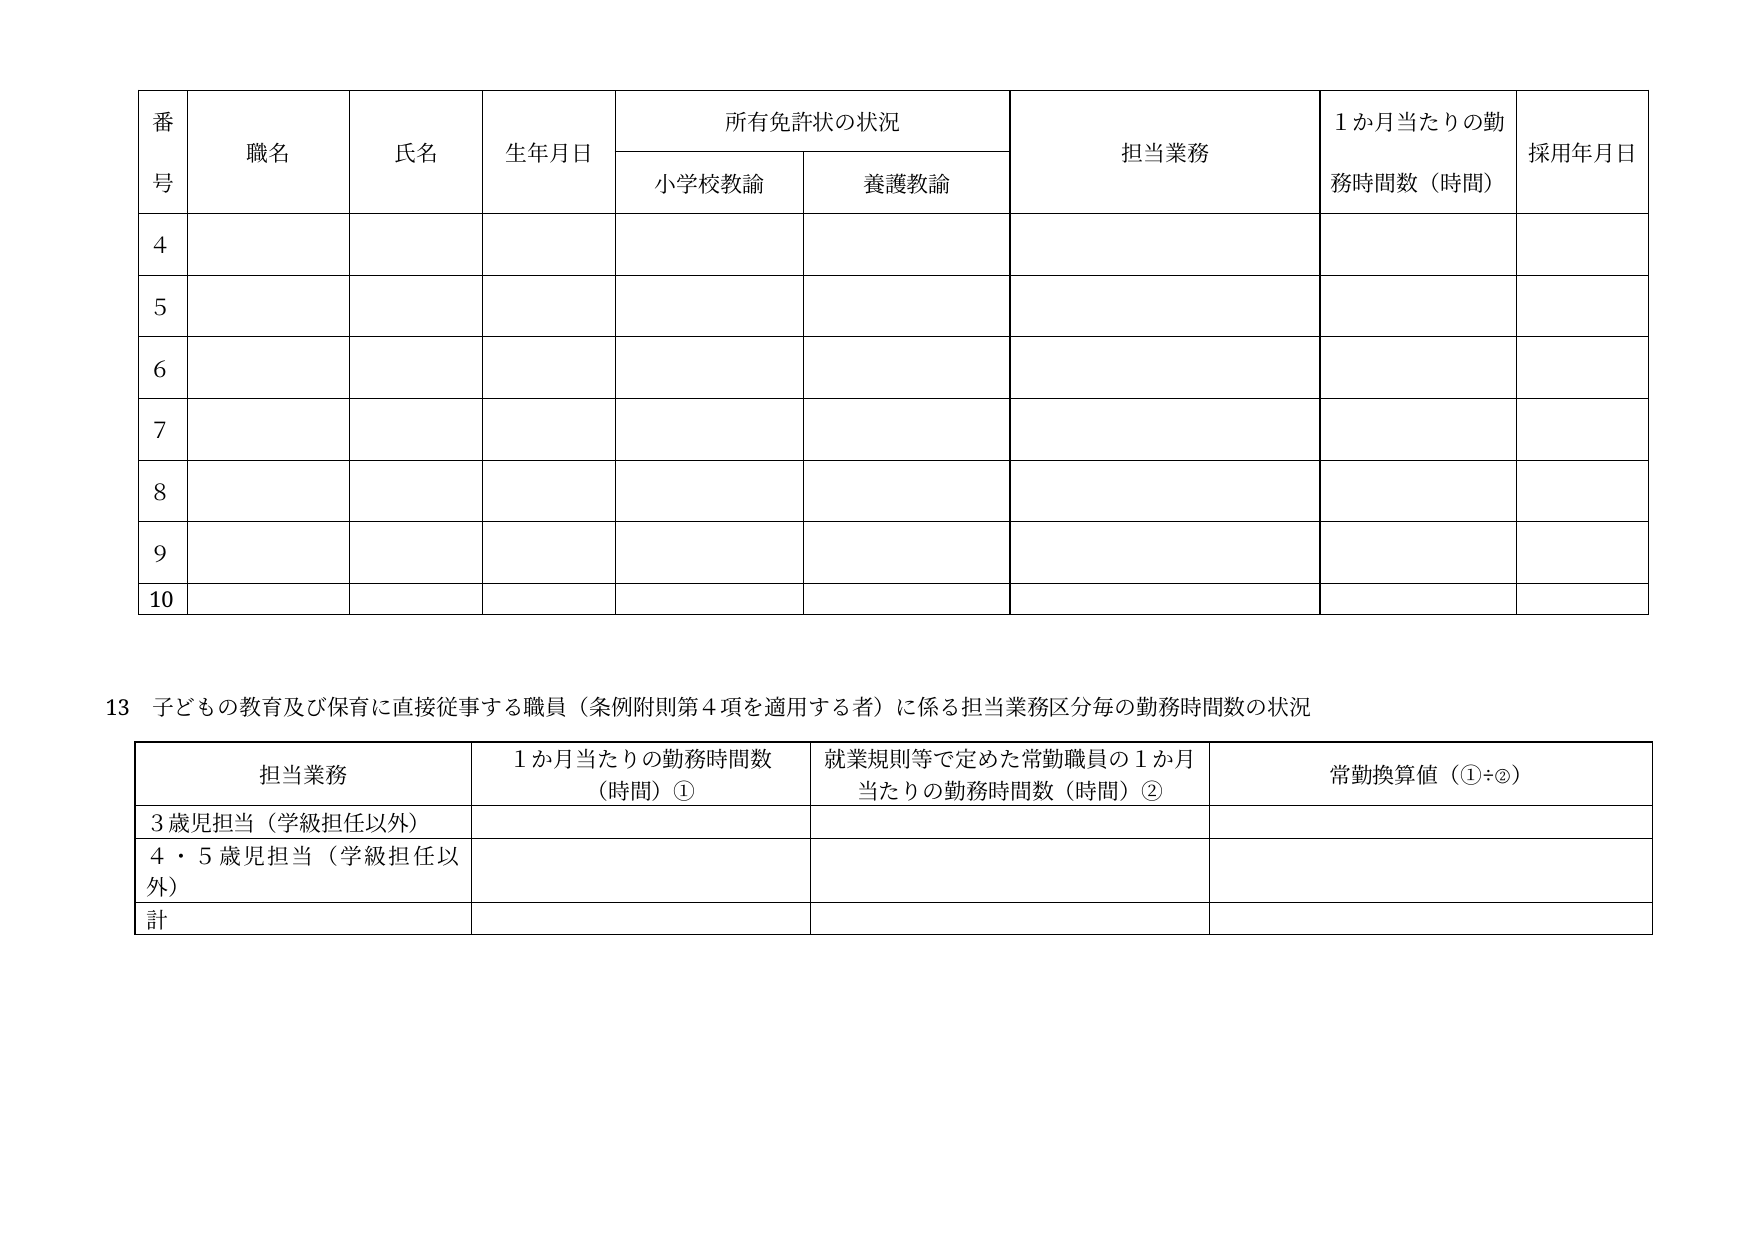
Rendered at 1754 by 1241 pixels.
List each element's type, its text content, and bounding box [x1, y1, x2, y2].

table_cell [472, 806, 810, 838]
table_cell [483, 337, 615, 398]
table_cell [1011, 214, 1319, 274]
table_cell [483, 522, 615, 583]
table_cell [804, 214, 1009, 274]
table_cell [1517, 584, 1648, 614]
table_cell [1321, 584, 1516, 614]
table_cell [1321, 214, 1516, 274]
table_cell [1517, 214, 1648, 274]
table_cell [350, 584, 482, 614]
table_cell [188, 214, 349, 274]
table_cell 小学校教諭 [616, 152, 803, 213]
table_cell [483, 276, 615, 336]
table_cell [1321, 399, 1516, 459]
table_header 採用年月日 [1517, 91, 1648, 213]
table_cell [616, 214, 803, 274]
table_cell [1517, 461, 1648, 521]
table_cell 計 [136, 903, 471, 934]
table_cell [1517, 522, 1648, 583]
table_cell ９ [139, 522, 187, 583]
table_header 番号 [139, 91, 187, 213]
table_cell [1011, 337, 1319, 398]
table_cell [350, 399, 482, 459]
table_cell [811, 839, 1209, 902]
table_header 担当業務 [136, 743, 471, 805]
table_cell [188, 461, 349, 521]
table_cell 10 [139, 584, 187, 614]
table_cell [616, 461, 803, 521]
table_cell 養護教諭 [804, 152, 1009, 213]
table_cell [616, 584, 803, 614]
table_cell [188, 584, 349, 614]
table_header 職名 [188, 91, 349, 213]
table_cell [188, 337, 349, 398]
table_header 生年月日 [483, 91, 615, 213]
table_header 氏名 [350, 91, 482, 213]
table_header 就業規則等で定めた常勤職員の１か月当たりの勤務時間数（時間）② [811, 743, 1209, 805]
table_cell [1321, 522, 1516, 583]
table_cell [188, 522, 349, 583]
table_cell [1011, 461, 1319, 521]
text 13 子どもの教育及び保育に直接従事する職員（条例附則第４項を適用する者）に係る担当業務区分毎の勤務時間数の状況 [105, 676, 1659, 737]
table_cell [1517, 337, 1648, 398]
table_cell [472, 839, 810, 902]
table_cell [616, 399, 803, 459]
table_cell [483, 461, 615, 521]
table_cell [188, 276, 349, 336]
table_cell [616, 522, 803, 583]
table_cell ４・５歳児担当（学級担任以外） [136, 839, 471, 902]
table_cell [1210, 903, 1652, 934]
table_header 所有免許状の状況 [616, 91, 1009, 151]
table_cell ３歳児担当（学級担任以外） [136, 806, 471, 838]
table_cell [1321, 461, 1516, 521]
table_cell [804, 399, 1009, 459]
table_cell [1011, 399, 1319, 459]
table_cell [804, 461, 1009, 521]
table_cell [616, 276, 803, 336]
table_cell ８ [139, 461, 187, 521]
table_cell [1011, 276, 1319, 336]
table_cell [1011, 584, 1319, 614]
table_cell [483, 584, 615, 614]
table_cell [1011, 522, 1319, 583]
table_cell ４ [139, 214, 187, 274]
table_cell [1517, 399, 1648, 459]
table_cell [804, 337, 1009, 398]
table_cell [1517, 276, 1648, 336]
table_cell ７ [139, 399, 187, 459]
table_cell ６ [139, 337, 187, 398]
table_cell [350, 461, 482, 521]
table_cell [616, 337, 803, 398]
table_cell [350, 522, 482, 583]
table_cell [811, 806, 1209, 838]
table_cell [350, 337, 482, 398]
table_cell [1210, 839, 1652, 902]
table_cell [804, 276, 1009, 336]
table_header 担当業務 [1011, 91, 1319, 213]
table_header 常勤換算値（①÷②） [1210, 743, 1652, 805]
table_cell [188, 399, 349, 459]
table_cell [1210, 806, 1652, 838]
table_cell [483, 214, 615, 274]
table_header １か月当たりの勤務時間数 （時間）① [472, 743, 810, 805]
table_cell [483, 399, 615, 459]
table_cell ５ [139, 276, 187, 336]
table_cell [1321, 337, 1516, 398]
table_cell [811, 903, 1209, 934]
table_cell [804, 584, 1009, 614]
table_cell [472, 903, 810, 934]
table_cell [350, 214, 482, 274]
table_cell [1321, 276, 1516, 336]
table_cell [350, 276, 482, 336]
table_cell [804, 522, 1009, 583]
table_header １か月当たりの勤務時間数（時間） [1321, 91, 1516, 213]
